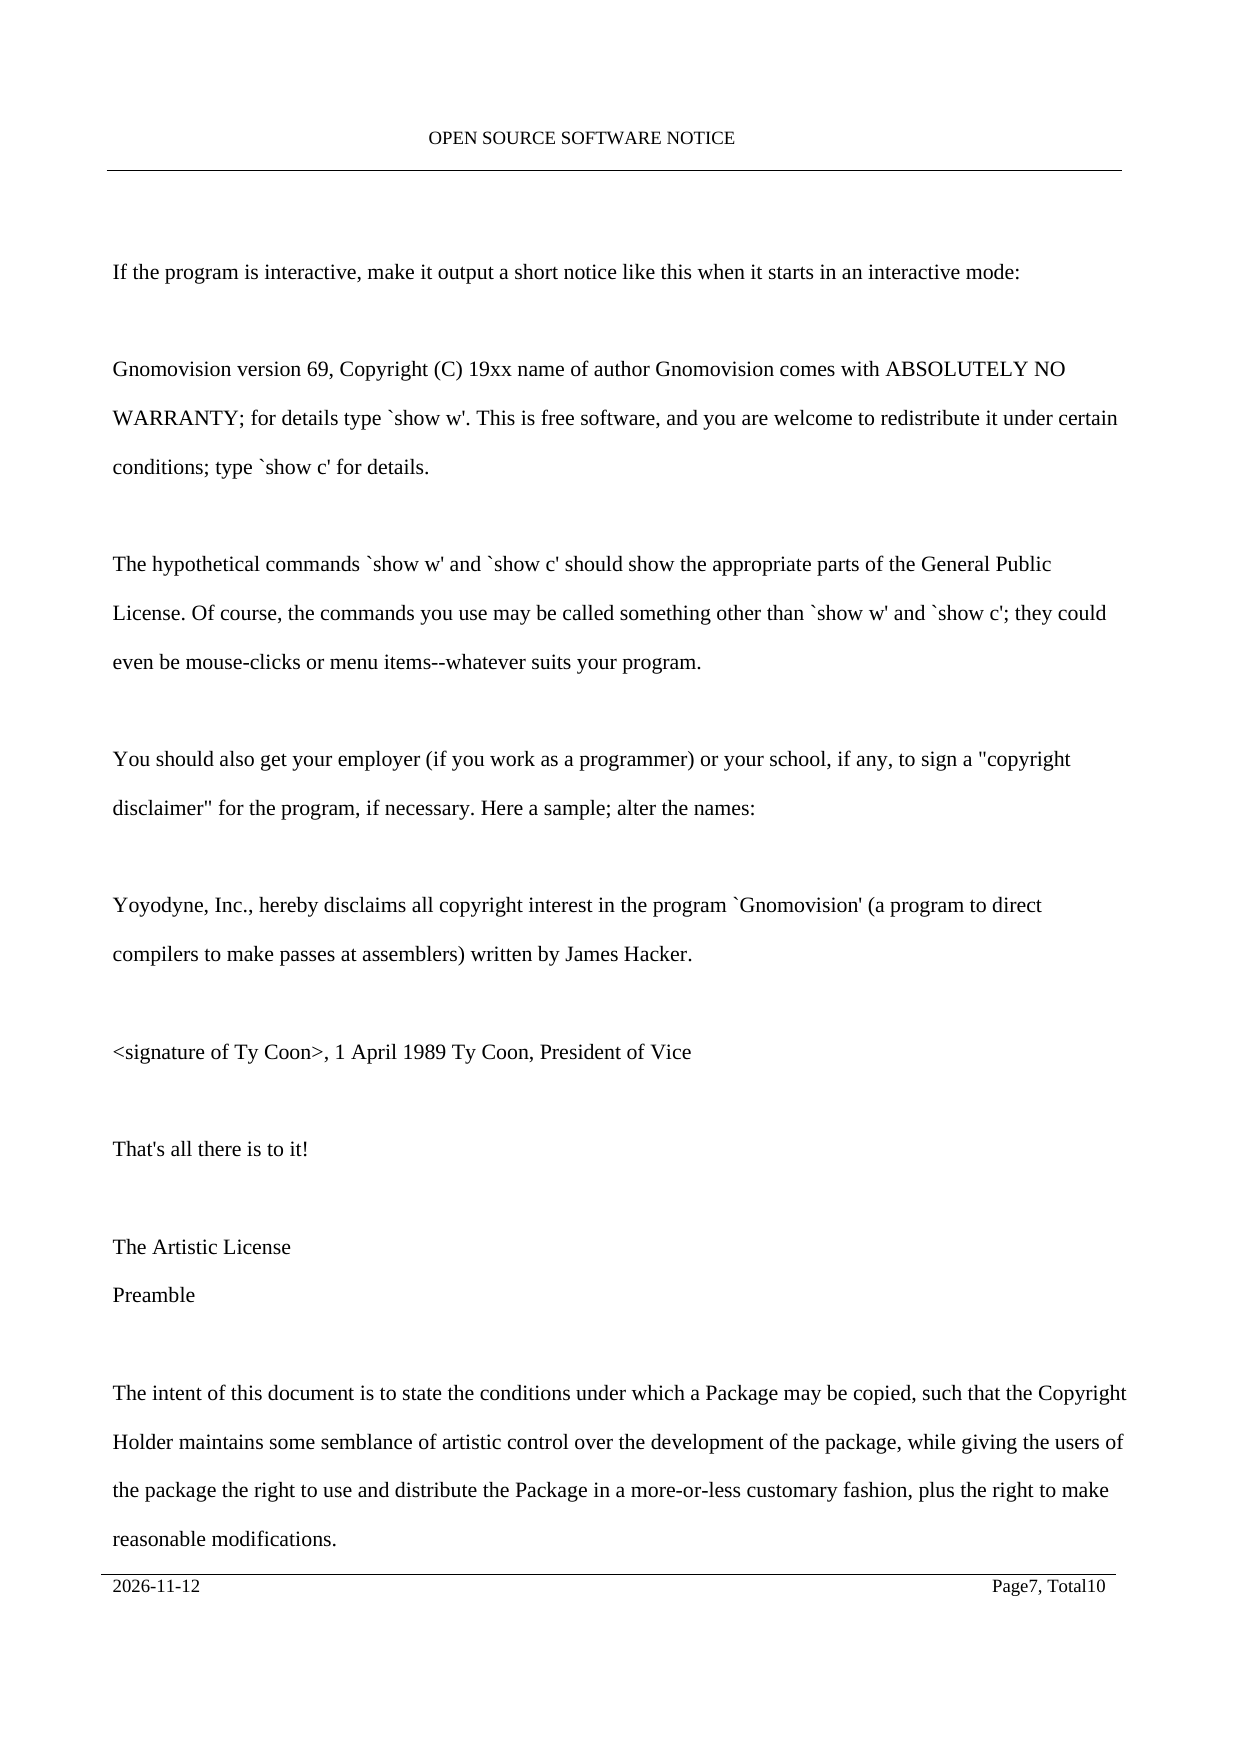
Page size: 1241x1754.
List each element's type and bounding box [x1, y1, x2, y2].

text [112, 206, 1128, 1555]
